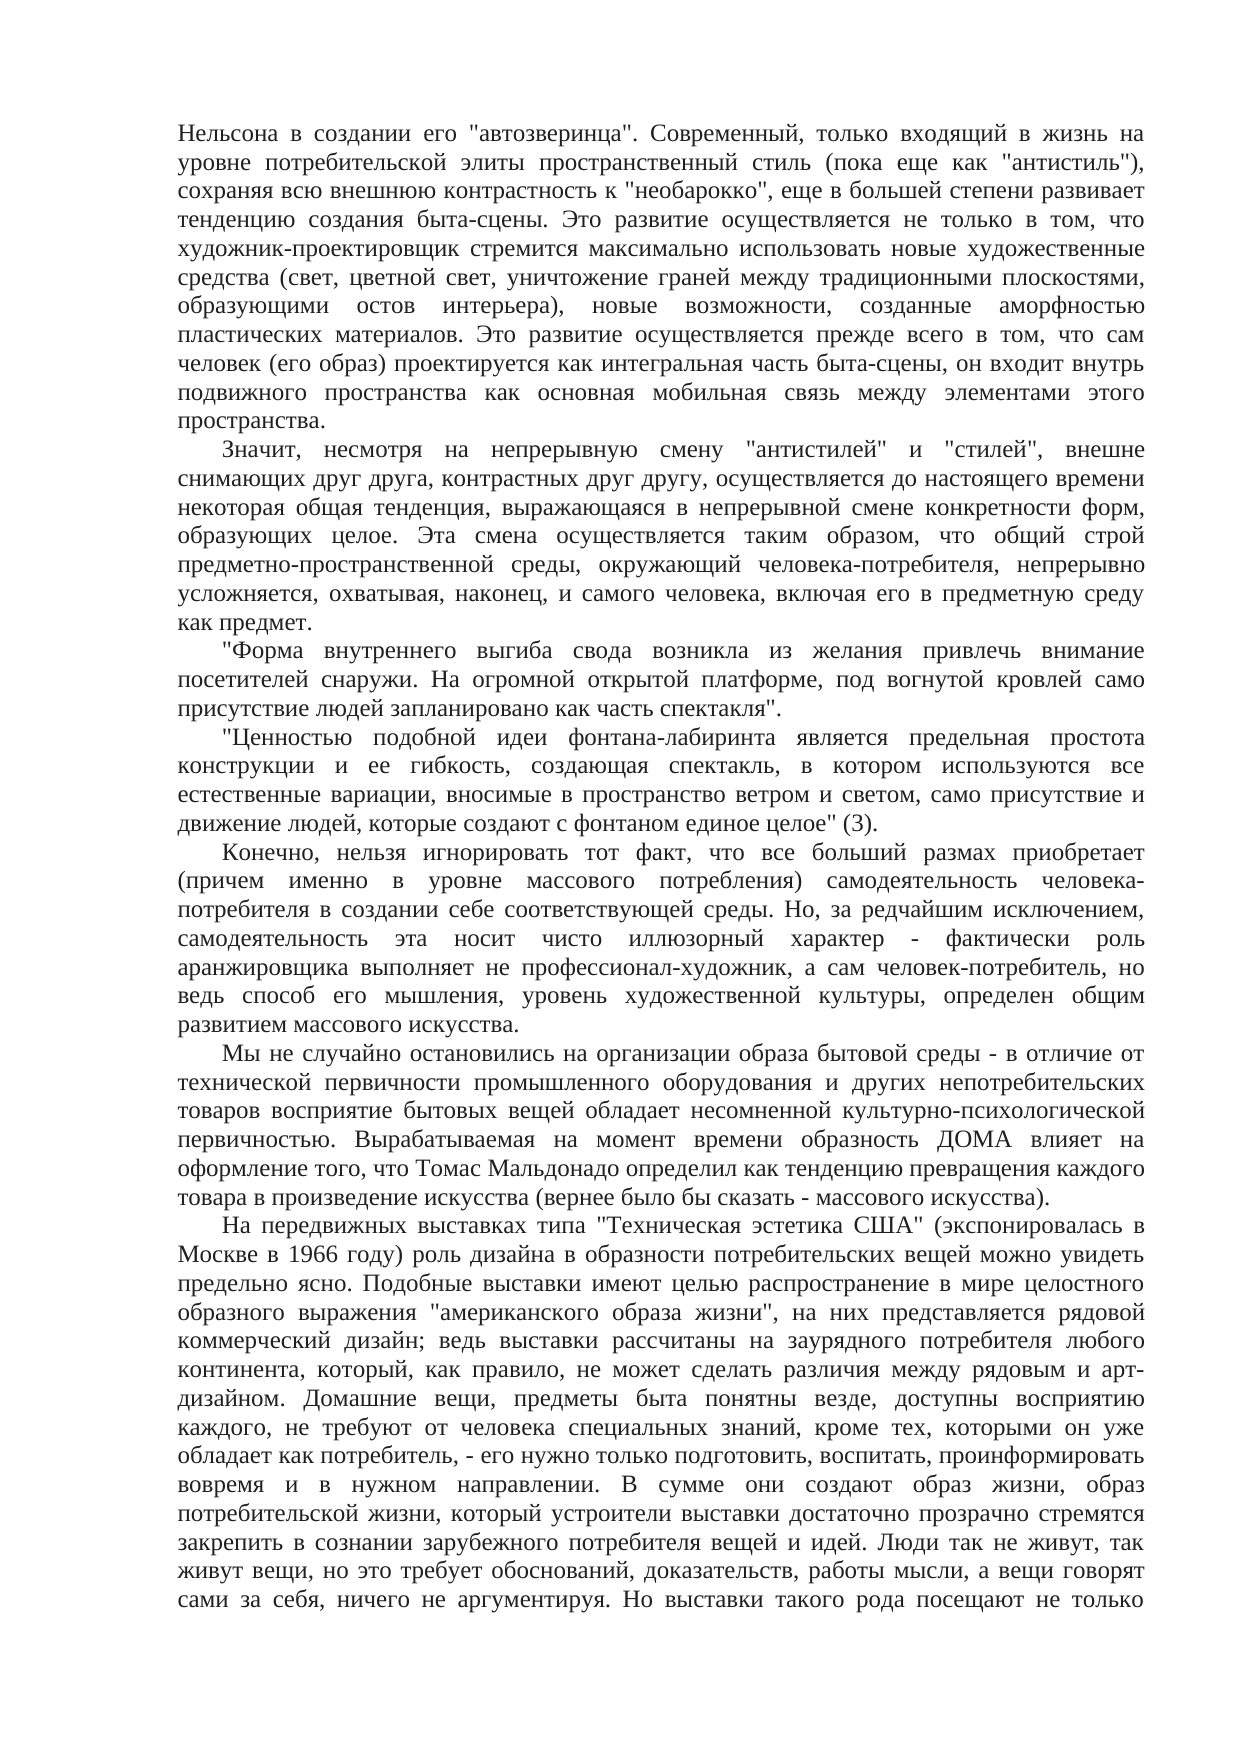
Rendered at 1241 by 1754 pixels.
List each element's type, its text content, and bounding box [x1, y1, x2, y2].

text "Форма внутреннего выгиба свода возникла из желания привлечь внимание посетителей снаружи. На огромной открытой платформе, под вогнутой кровлей само присутствие людей запланировано как часть спектакля". [177, 636, 1146, 722]
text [177, 1211, 1146, 1613]
text Конечно, нельзя игнорировать тот факт, что все больший размах приобретает (причем именно в уровне массового потребления) самодеятельность человека-потребителя в создании себе соответствующей среды. Но, за редчайшим исключением, самодеятельность эта носит чисто иллюзорный характер - фактически роль аранжировщика выполняет не профессионал-художник, а сам человек-потребитель, но ведь способ его мышления, уровень художественной культуры, определен общим развитием массового искусства. [177, 837, 1146, 1038]
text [177, 118, 1146, 434]
text "Ценностью подобной идеи фонтана-лабиринта является предельная простота конструкции и ее гибкость, создающая спектакль, в котором используются все естественные вариации, вносимые в пространство ветром и светом, само присутствие и движение людей, которые создают с фонтаном единое целое" (3). [177, 722, 1146, 837]
text Мы не случайно остановились на организации образа бытовой среды - в отличие от технической первичности промышленного оборудования и других непотребительских товаров восприятие бытовых вещей обладает несомненной культурно-психологической первичностью. Вырабатываемая на момент времени образность ДОМА влияет на оформление того, что Томас Мальдонадо определил как тенденцию превращения каждого товара в произведение искусства (вернее было бы сказать - массового искусства). [177, 1038, 1146, 1211]
text Значит, несмотря на непрерывную смену "антистилей" и "стилей", внешне снимающих друг друга, контрастных друг другу, осуществляется до настоящего времени некоторая общая тенденция, выражающаяся в непрерывной смене конкретности форм, образующих целое. Эта смена осуществляется таким образом, что общий строй предметно-пространственной среды, окружающий человека-потребителя, непрерывно усложняется, охватывая, наконец, и самого человека, включая его в предметную среду как предмет. [177, 434, 1146, 636]
